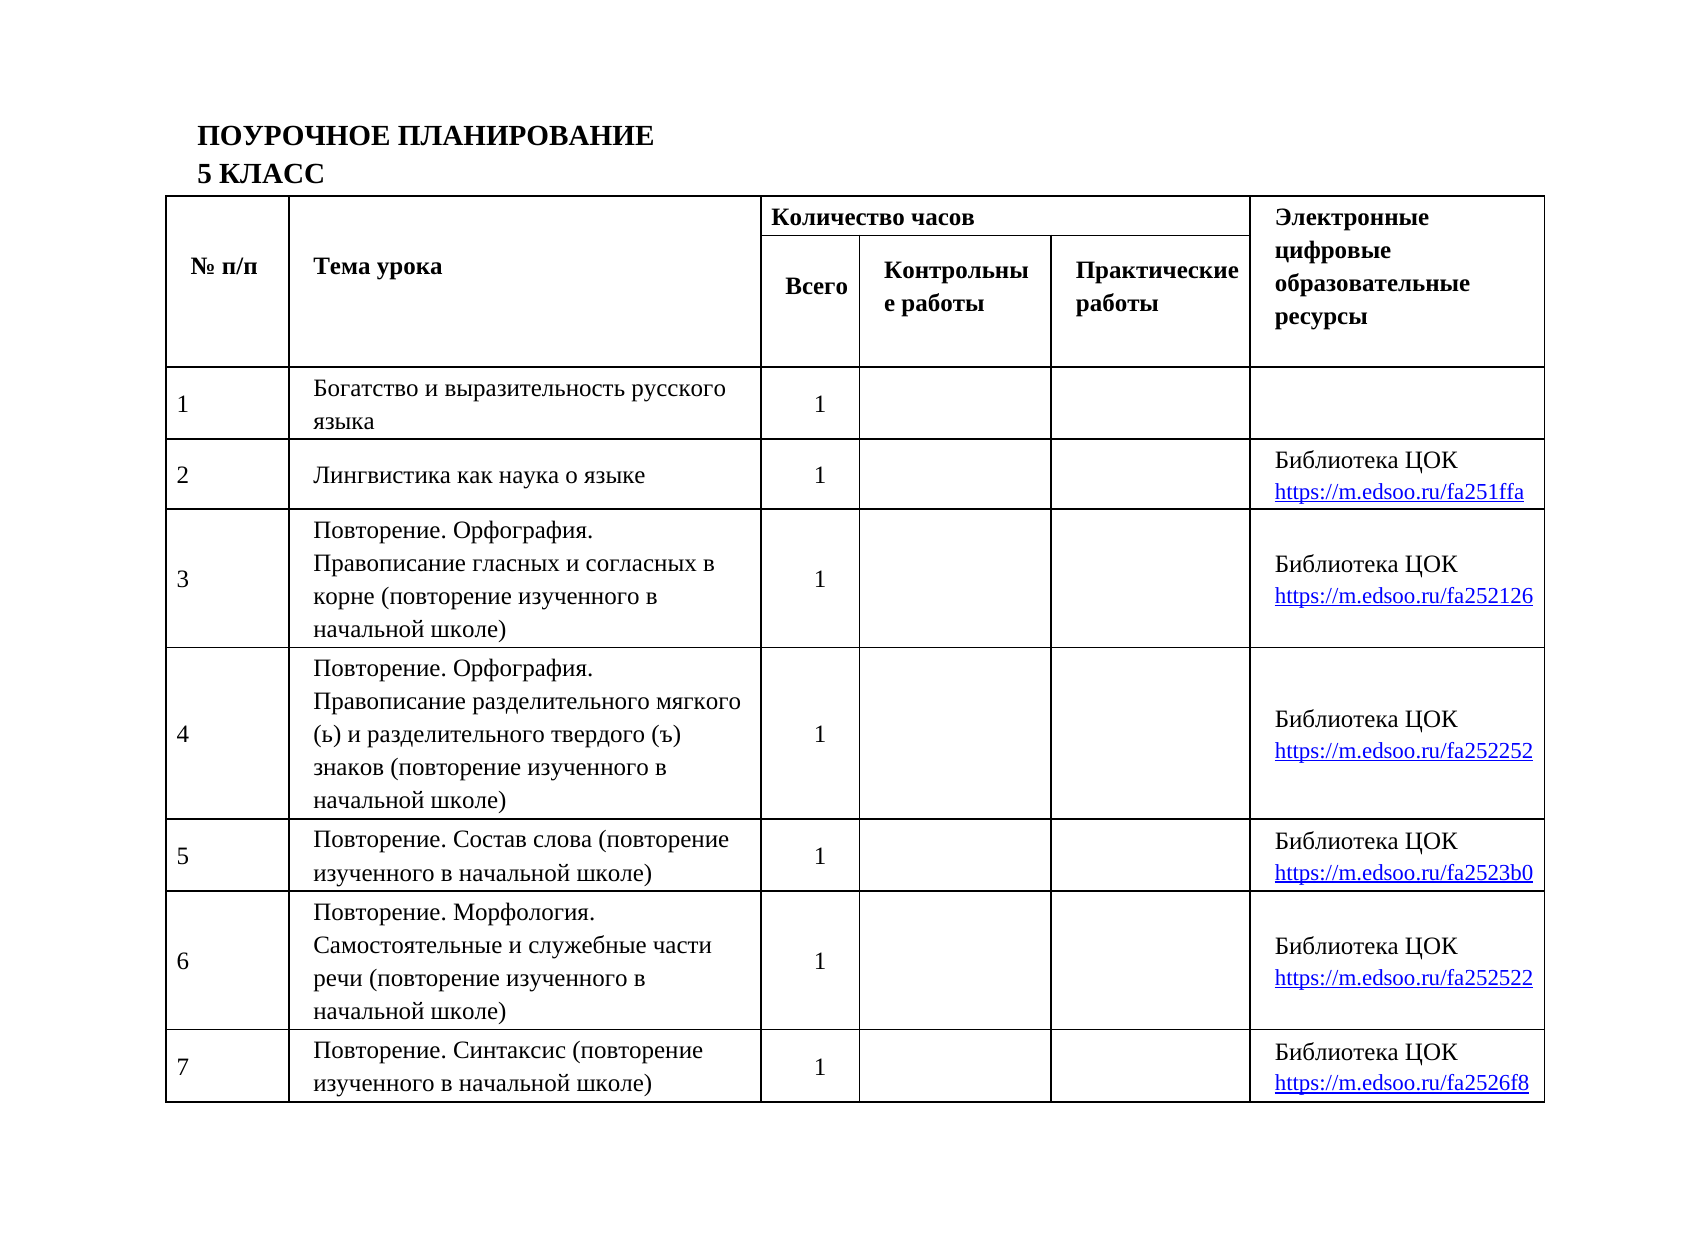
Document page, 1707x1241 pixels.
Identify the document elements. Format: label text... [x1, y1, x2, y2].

table_cell Контрольные работы [860, 236, 1050, 366]
table_cell 1 [762, 440, 859, 508]
table_cell Библиотека ЦОК https://m.edsoo.ru/fa2526f8 [1251, 1030, 1544, 1101]
table_cell [860, 510, 1050, 646]
table_cell 1 [762, 892, 859, 1029]
table_cell 2 [167, 440, 288, 508]
table_cell [860, 892, 1050, 1029]
table_cell [1251, 368, 1544, 438]
table_cell Повторение. Состав слова (повторение изученного в начальной школе) [290, 820, 760, 890]
table_cell 6 [167, 892, 288, 1029]
table_cell Библиотека ЦОК https://m.edsoo.ru/fa252252 [1251, 648, 1544, 818]
table_cell 1 [167, 368, 288, 438]
table_header Тема урока [290, 197, 760, 366]
table_cell [1052, 440, 1249, 508]
table_cell Всего [762, 236, 859, 366]
table_cell [860, 440, 1050, 508]
table_cell 1 [762, 368, 859, 438]
table_cell Повторение. Орфография. Правописание гласных и согласных в корне (повторение изученного в начальной школе) [290, 510, 760, 646]
table_cell Повторение. Орфография. Правописание разделительного мягкого (ь) и разделительного твердого (ъ) знаков (повторение изученного в начальной школе) [290, 648, 760, 818]
table_cell Повторение. Морфология. Самостоятельные и служебные части речи (повторение изученного в начальной школе) [290, 892, 760, 1029]
table_cell [1052, 510, 1249, 646]
text ПОУРОЧНОЕ ПЛАНИРОВАНИЕ [190, 118, 1618, 152]
table_cell [860, 1030, 1050, 1101]
table_cell 4 [167, 648, 288, 818]
table_header № п/п [167, 197, 288, 366]
table_cell [1052, 892, 1249, 1029]
table_cell Практические работы [1052, 236, 1249, 366]
table_cell 3 [167, 510, 288, 646]
table_cell Богатство и выразительность русского языка [290, 368, 760, 438]
table_cell [1052, 368, 1249, 438]
table_cell 1 [762, 648, 859, 818]
table_cell Библиотека ЦОК https://m.edsoo.ru/fa251ffa [1251, 440, 1544, 508]
table_cell 1 [762, 820, 859, 890]
table_cell [1052, 820, 1249, 890]
table_header Количество часов [762, 197, 1249, 234]
table_cell [1052, 1030, 1249, 1101]
table_cell [860, 648, 1050, 818]
table_cell [1052, 648, 1249, 818]
text 5 КЛАСС [190, 157, 1618, 190]
table_header Электронные цифровые образовательные ресурсы [1251, 197, 1544, 366]
table_cell Повторение. Синтаксис (повторение изученного в начальной школе) [290, 1030, 760, 1101]
table_cell 7 [167, 1030, 288, 1101]
table_cell Лингвистика как наука о языке [290, 440, 760, 508]
table_cell [860, 368, 1050, 438]
table_cell Библиотека ЦОК https://m.edsoo.ru/fa252126 [1251, 510, 1544, 646]
table_cell Библиотека ЦОК https://m.edsoo.ru/fa252522 [1251, 892, 1544, 1029]
table_cell 5 [167, 820, 288, 890]
table_cell [860, 820, 1050, 890]
table_cell 1 [762, 510, 859, 646]
table_cell 1 [762, 1030, 859, 1101]
table_cell Библиотека ЦОК https://m.edsoo.ru/fa2523b0 [1251, 820, 1544, 890]
